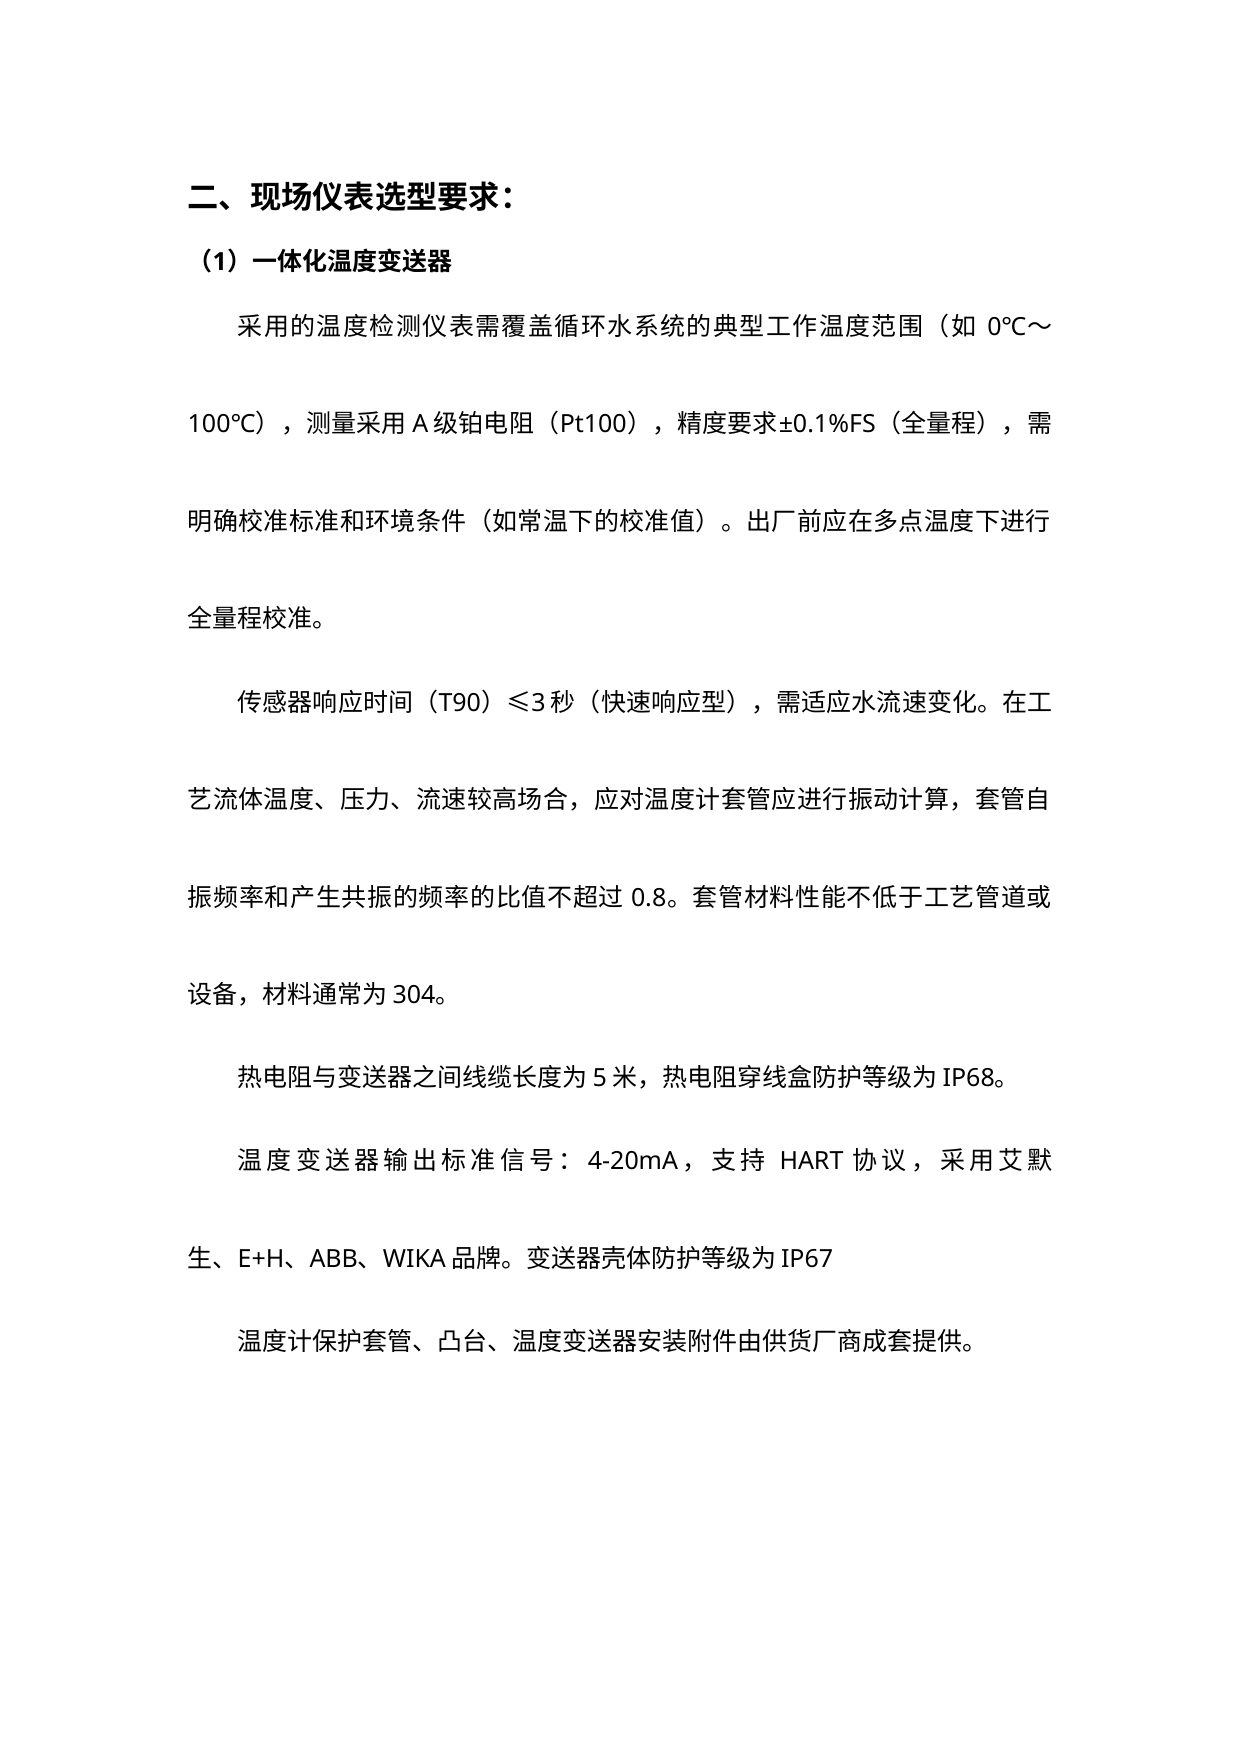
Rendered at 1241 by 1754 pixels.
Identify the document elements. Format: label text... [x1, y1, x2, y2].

subtitle 一体化温度变送器 [187, 227, 1053, 292]
text 热电阻与变送器之间线缆长度为5米，热电阻穿线盒防护等级为 IP68。 [187, 1043, 1053, 1108]
text 传感器响应时间（T90）≤3秒（快速响应型），需适应水流速变化。在工艺流体温度、压力、流速较高场合，应对温度计套管应进行振动计算，套管自振频率和产生共振的频率的比值不超过0.8。套管材料性能不低于工艺管道或设备，材料通常为304。 [187, 668, 1053, 1025]
subtitle 采用的温度检测仪表需覆盖循环水系统的典型工作温度范围（如 0℃～100℃），测量采用A级铂电阻（Pt100），精度要求±0.1%FS（全量程），需明确校准标准和环境条件（如常温下的校准值）。出厂前应在多点温度下进行全量程校准。 [187, 292, 1053, 649]
text 温度变送器输出标准信号：4-20mA，支持 HART协议，采用艾默生、E+H、ABB、WIKA品牌。变送器壳体防护等级为IP67 [187, 1126, 1053, 1289]
text 温度计保护套管、凸台、温度变送器安装附件由供货厂商成套提供。 [187, 1307, 1053, 1372]
subtitle 二、现场仪表选型要求： [187, 162, 1053, 227]
